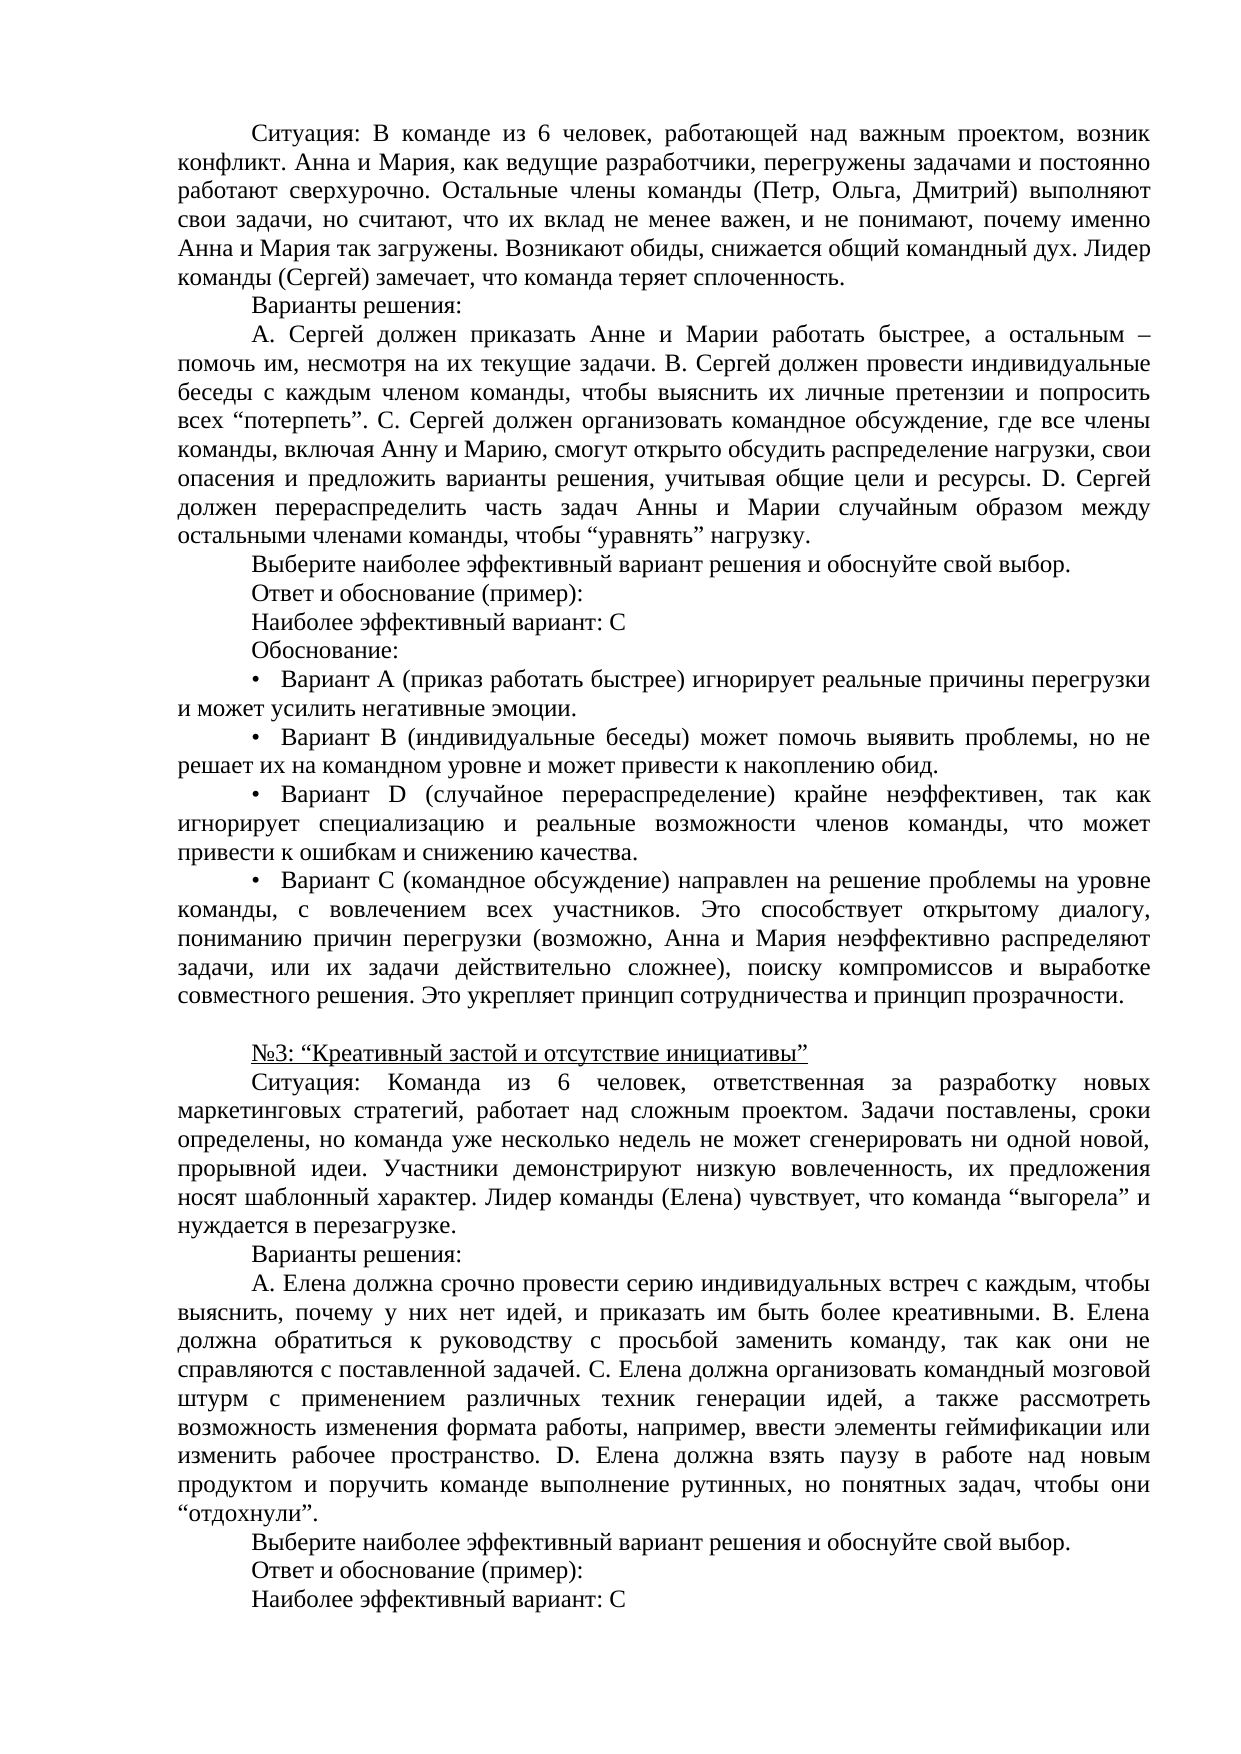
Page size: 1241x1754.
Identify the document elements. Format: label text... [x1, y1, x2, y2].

text Варианты решения: [177, 1239, 1152, 1268]
text • Вариант B (индивидуальные беседы) может помочь выявить проблемы, но не решает их на командном уровне и может привести к накоплению обид. [177, 722, 1152, 779]
text Варианты решения: [177, 291, 1152, 319]
text Выберите наиболее эффективный вариант решения и обоснуйте свой выбор. [177, 1527, 1152, 1556]
text Выберите наиболее эффективный вариант решения и обоснуйте свой выбор. [177, 549, 1152, 578]
text №3: “Креативный застой и отсутствие инициативы” [177, 1038, 1152, 1067]
text A. Елена должна срочно провести серию индивидуальных встреч с каждым, чтобы выяснить, почему у них нет идей, и приказать им быть более креативными. B. Елена должна обратиться к руководству с просьбой заменить команду, так как они не справляются с поставленной задачей. C. Елена должна организовать командный мозговой штурм с применением различных техник генерации идей, а также рассмотреть возможность изменения формата работы, например, ввести элементы геймификации или изменить рабочее пространство. D. Елена должна взять паузу в работе над новым продуктом и поручить команде выполнение рутинных, но понятных задач, чтобы они “отдохнули”. [177, 1268, 1152, 1527]
text Ситуация: Команда из 6 человек, ответственная за разработку новых маркетинговых стратегий, работает над сложным проектом. Задачи поставлены, сроки определены, но команда уже несколько недель не может сгенерировать ни одной новой, прорывной идеи. Участники демонстрируют низкую вовлеченность, их предложения носят шаблонный характер. Лидер команды (Елена) чувствует, что команда “выгорела” и нуждается в перезагрузке. [177, 1067, 1152, 1239]
text Наиболее эффективный вариант: C [177, 1584, 1152, 1613]
text • Вариант C (командное обсуждение) направлен на решение проблемы на уровне команды, с вовлечением всех участников. Это способствует открытому диалогу, пониманию причин перегрузки (возможно, Анна и Мария неэффективно распределяют задачи, или их задачи действительно сложнее), поиску компромиссов и выработке совместного решения. Это укрепляет принцип сотрудничества и принцип прозрачности. [177, 866, 1152, 1009]
text • Вариант A (приказ работать быстрее) игнорирует реальные причины перегрузки и может усилить негативные эмоции. [177, 664, 1152, 722]
text Ситуация: В команде из 6 человек, работающей над важным проектом, возник конфликт. Анна и Мария, как ведущие разработчики, перегружены задачами и постоянно работают сверхурочно. Остальные члены команды (Петр, Ольга, Дмитрий) выполняют свои задачи, но считают, что их вклад не менее важен, и не понимают, почему именно Анна и Мария так загружены. Возникают обиды, снижается общий командный дух. Лидер команды (Сергей) замечает, что команда теряет сплоченность. [177, 118, 1152, 291]
text • Вариант D (случайное перераспределение) крайне неэффективен, так как игнорирует специализацию и реальные возможности членов команды, что может привести к ошибкам и снижению качества. [177, 779, 1152, 866]
text Ответ и обоснование (пример): [177, 578, 1152, 607]
text Обоснование: [177, 636, 1152, 664]
text Ответ и обоснование (пример): [177, 1556, 1152, 1584]
text A. Сергей должен приказать Анне и Марии работать быстрее, а остальным – помочь им, несмотря на их текущие задачи. B. Сергей должен провести индивидуальные беседы с каждым членом команды, чтобы выяснить их личные претензии и попросить всех “потерпеть”. C. Сергей должен организовать командное обсуждение, где все члены команды, включая Анну и Марию, смогут открыто обсудить распределение нагрузки, свои опасения и предложить варианты решения, учитывая общие цели и ресурсы. D. Сергей должен перераспределить часть задач Анны и Марии случайным образом между остальными членами команды, чтобы “уравнять” нагрузку. [177, 319, 1152, 549]
text Наиболее эффективный вариант: C [177, 607, 1152, 636]
